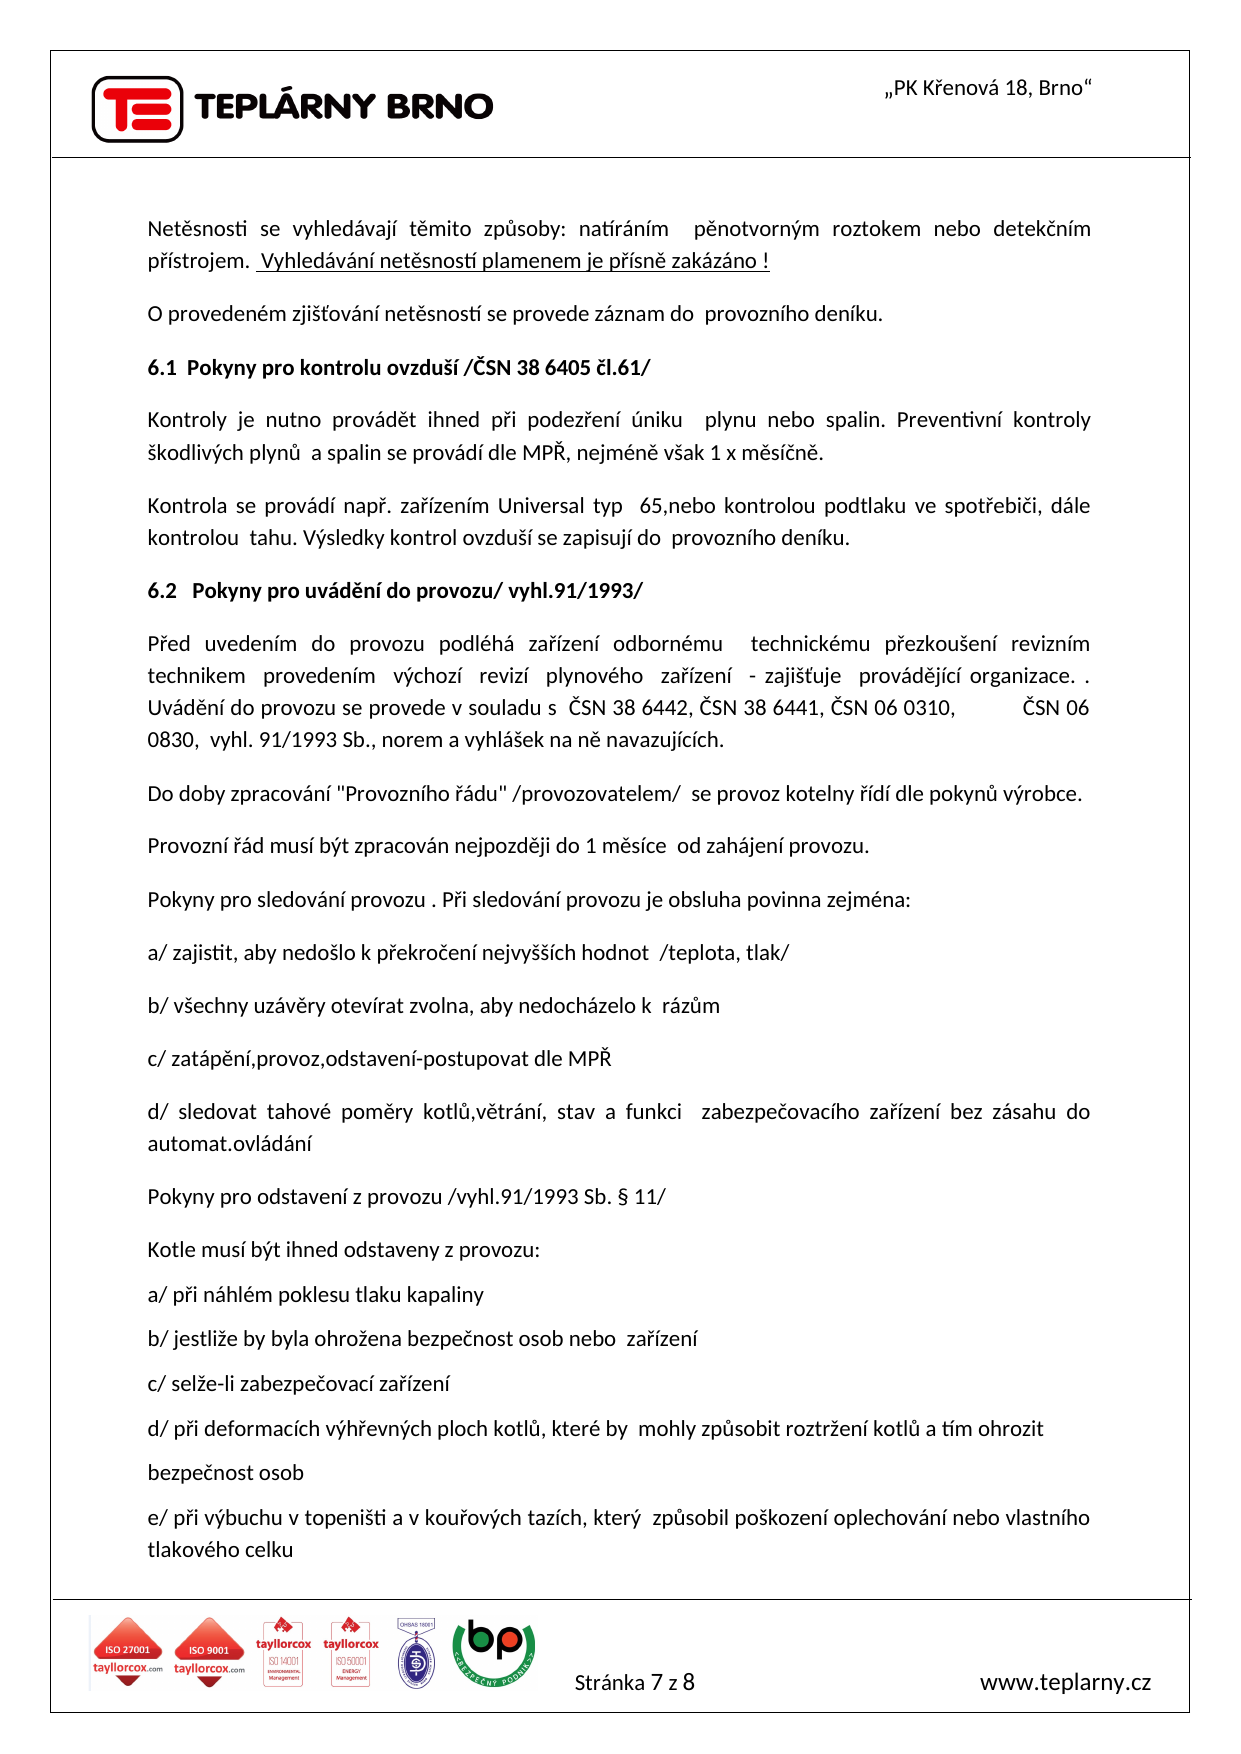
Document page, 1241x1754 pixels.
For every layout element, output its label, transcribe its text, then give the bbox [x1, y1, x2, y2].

text 6.1 Pokyny pro kontrolu ovzduší /ČSN 38 6405 čl.61/ [147, 353, 1093, 381]
text a/ zajistit, aby nedošlo k překročení nejvyšších hodnot /teplota, tlak/ [147, 938, 1093, 966]
text O provedeném zjišťování netěsností se provede záznam do provozního deníku. [147, 299, 1093, 328]
text b/ všechny uzávěry otevírat zvolna, aby nedocházelo k rázům [147, 991, 1093, 1019]
text b/ jestliže by byla ohrožena bezpečnost osob nebo zařízení [147, 1324, 1093, 1352]
text d/ sledovat tahové poměry kotlů,větrání, stav a funkci zabezpečovacího zařízení bez zásahu do automat.ovládání [147, 1097, 1093, 1157]
text d/ při deformacích výhřevných ploch kotlů, které by mohly způsobit roztržení kotlů a tím ohrozit [147, 1414, 1093, 1442]
text bezpečnost osob [147, 1458, 1093, 1486]
text Provozní řád musí být zpracován nejpozději do 1 měsíce od zahájení provozu. [147, 832, 1093, 860]
text Do doby zpracování "Provozního řádu" /provozovatelem/ se provoz kotelny řídí dle pokynů výrobce. [147, 779, 1093, 807]
text Pokyny pro sledování provozu . Při sledování provozu je obsluha povinna zejména: [147, 885, 1093, 913]
text Netěsnosti se vyhledávají těmito způsoby: natíráním pěnotvorným roztokem nebo detekčním přístrojem. Vyhledávání netěsností plamenem je přísně zakázáno ! [147, 214, 1093, 274]
text c/ selže-li zabezpečovací zařízení [147, 1369, 1093, 1397]
text Pokyny pro odstavení z provozu /vyhl.91/1993 Sb. § 11/ [147, 1182, 1093, 1210]
text Kontroly je nutno provádět ihned při podezření úniku plynu nebo spalin. Preventivní kontroly škodlivých plynů a spalin se provádí dle MPŘ, nejméně však 1 x měsíčně. [147, 406, 1093, 466]
text Kotle musí být ihned odstaveny z provozu: [147, 1235, 1093, 1263]
picture [89, 73, 497, 145]
text Před uvedením do provozu podléhá zařízení odbornému technickému přezkoušení revizním technikem provedením výchozí revizí plynového zařízení - zajišťuje provádějící organizace. . Uvádění do provozu se provede v souladu s ČSN 38 6442, ČSN 38 6441, ČSN 06 0310, ČSN 06 0830, vyhl. 91/1993 Sb., norem a vyhlášek na ně navazujících. [147, 629, 1093, 754]
text e/ při výbuchu v topeništi a v kouřových tazích, který způsobil poškození oplechování nebo vlastního tlakového celku [147, 1503, 1093, 1563]
text 6.2 Pokyny pro uvádění do provozu/ vyhl.91/1993/ [147, 576, 1093, 604]
text a/ při náhlém poklesu tlaku kapaliny [147, 1280, 1093, 1308]
text Kontrola se provádí např. zařízením Universal typ 65,nebo kontrolou podtlaku ve spotřebiči, dále kontrolou tahu. Výsledky kontrol ovzduší se zapisují do provozního deníku. [147, 491, 1093, 551]
text c/ zatápění,provoz,odstavení-postupovat dle MPŘ [147, 1044, 1093, 1072]
